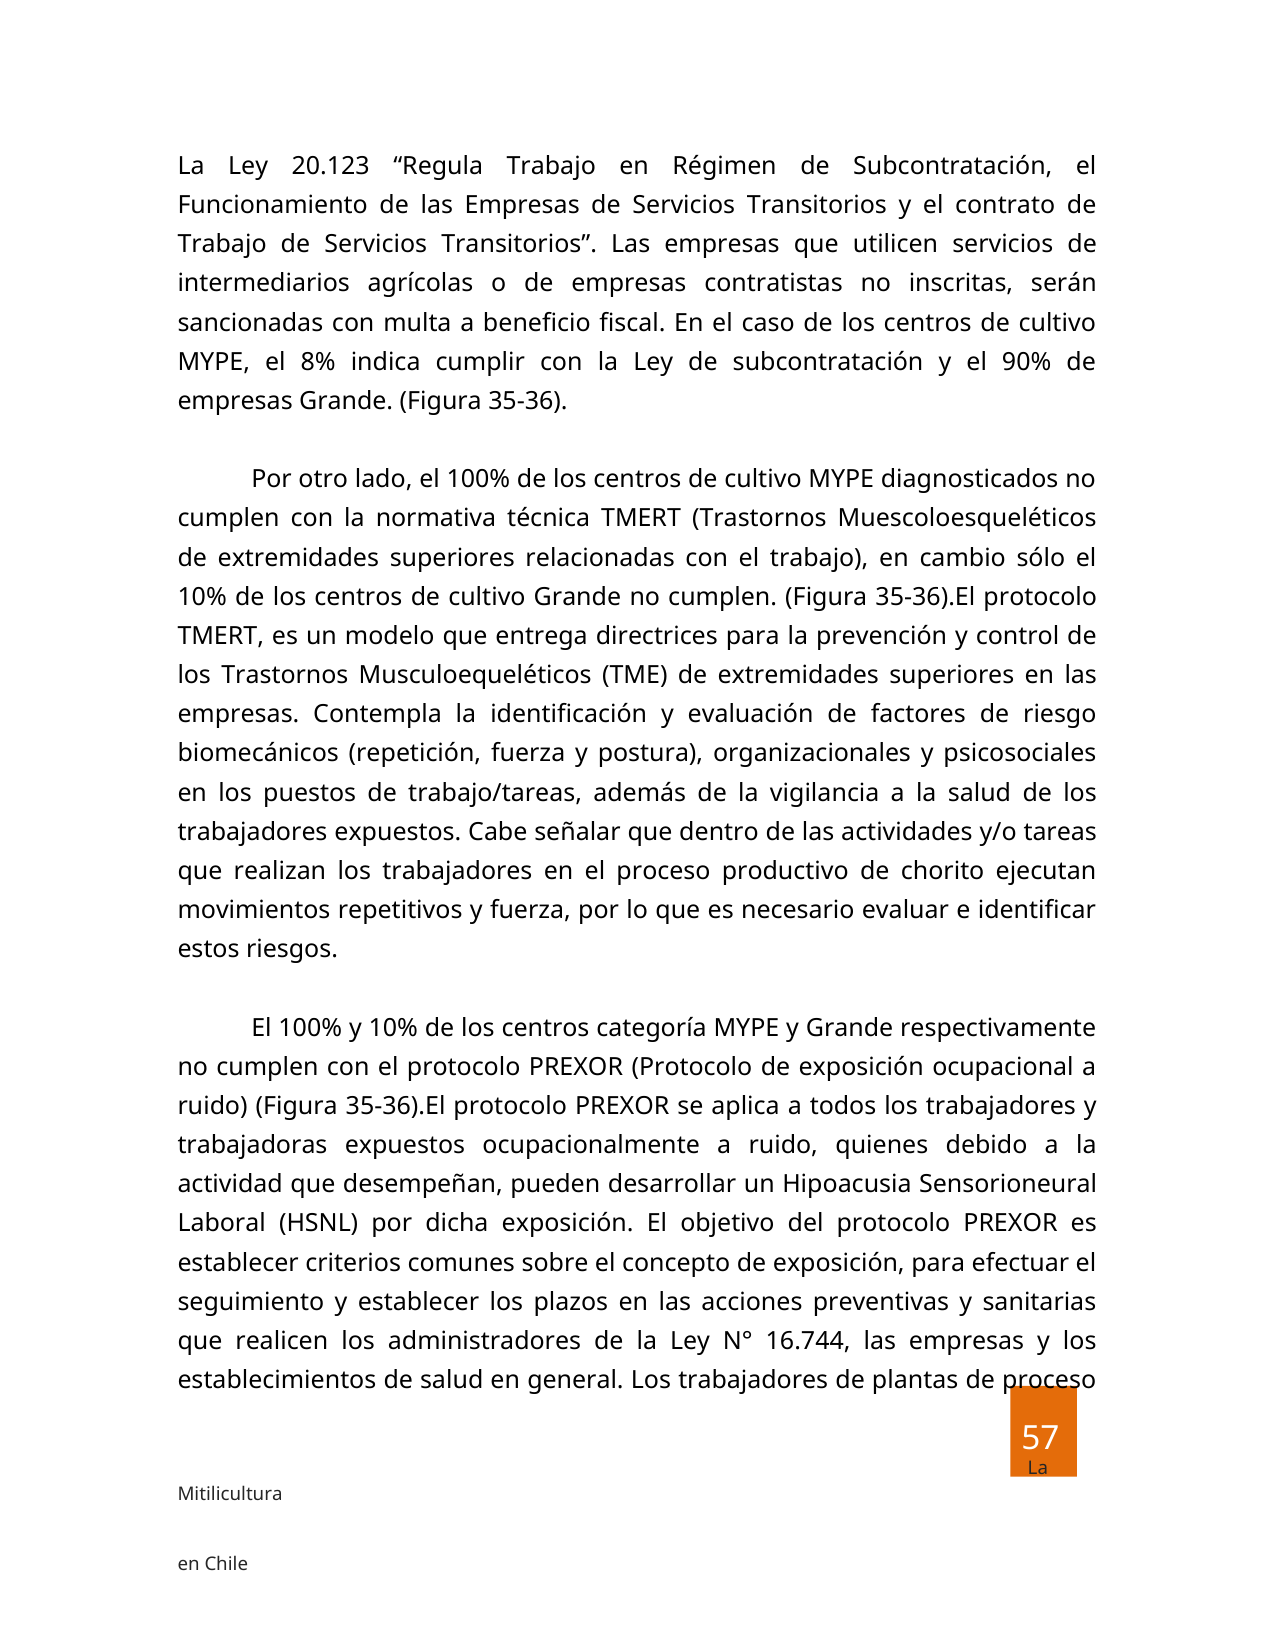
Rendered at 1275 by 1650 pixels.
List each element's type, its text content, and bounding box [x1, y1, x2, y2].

text Por otro lado, el 100% de los centros de cultivo MYPE diagnosticados no cumplen con la normativa técnica TMERT (Trastornos Muescoloesqueléticos de extremidades superiores relacionadas con el trabajo), en cambio sólo el 10% de los centros de cultivo Grande no cumplen. (Figura 35-36).El protocolo TMERT, es un modelo que entrega directrices para la prevención y control de los Trastornos Musculoequeléticos (TME) de extremidades superiores en las empresas. Contempla la identificación y evaluación de factores de riesgo biomecánicos (repetición, fuerza y postura), organizacionales y psicosociales en los puestos de trabajo/tareas, además de la vigilancia a la salud de los trabajadores expuestos. Cabe señalar que dentro de las actividades y/o tareas que realizan los trabajadores en el proceso productivo de chorito ejecutan movimientos repetitivos y fuerza, por lo que es necesario evaluar e identificar estos riesgos. [177, 461, 1098, 965]
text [177, 1009, 1098, 1396]
text La Ley 20.123 “Regula Trabajo en Régimen de Subcontratación, el Funcionamiento de las Empresas de Servicios Transitorios y el contrato de Trabajo de Servicios Transitorios”. Las empresas que utilicen servicios de intermediarios agrícolas o de empresas contratistas no inscritas, serán sancionadas con multa a beneficio fiscal. En el caso de los centros de cultivo MYPE, el 8% indica cumplir con la Ley de subcontratación y el 90% de empresas Grande. (Figura 35-36). [177, 148, 1098, 417]
